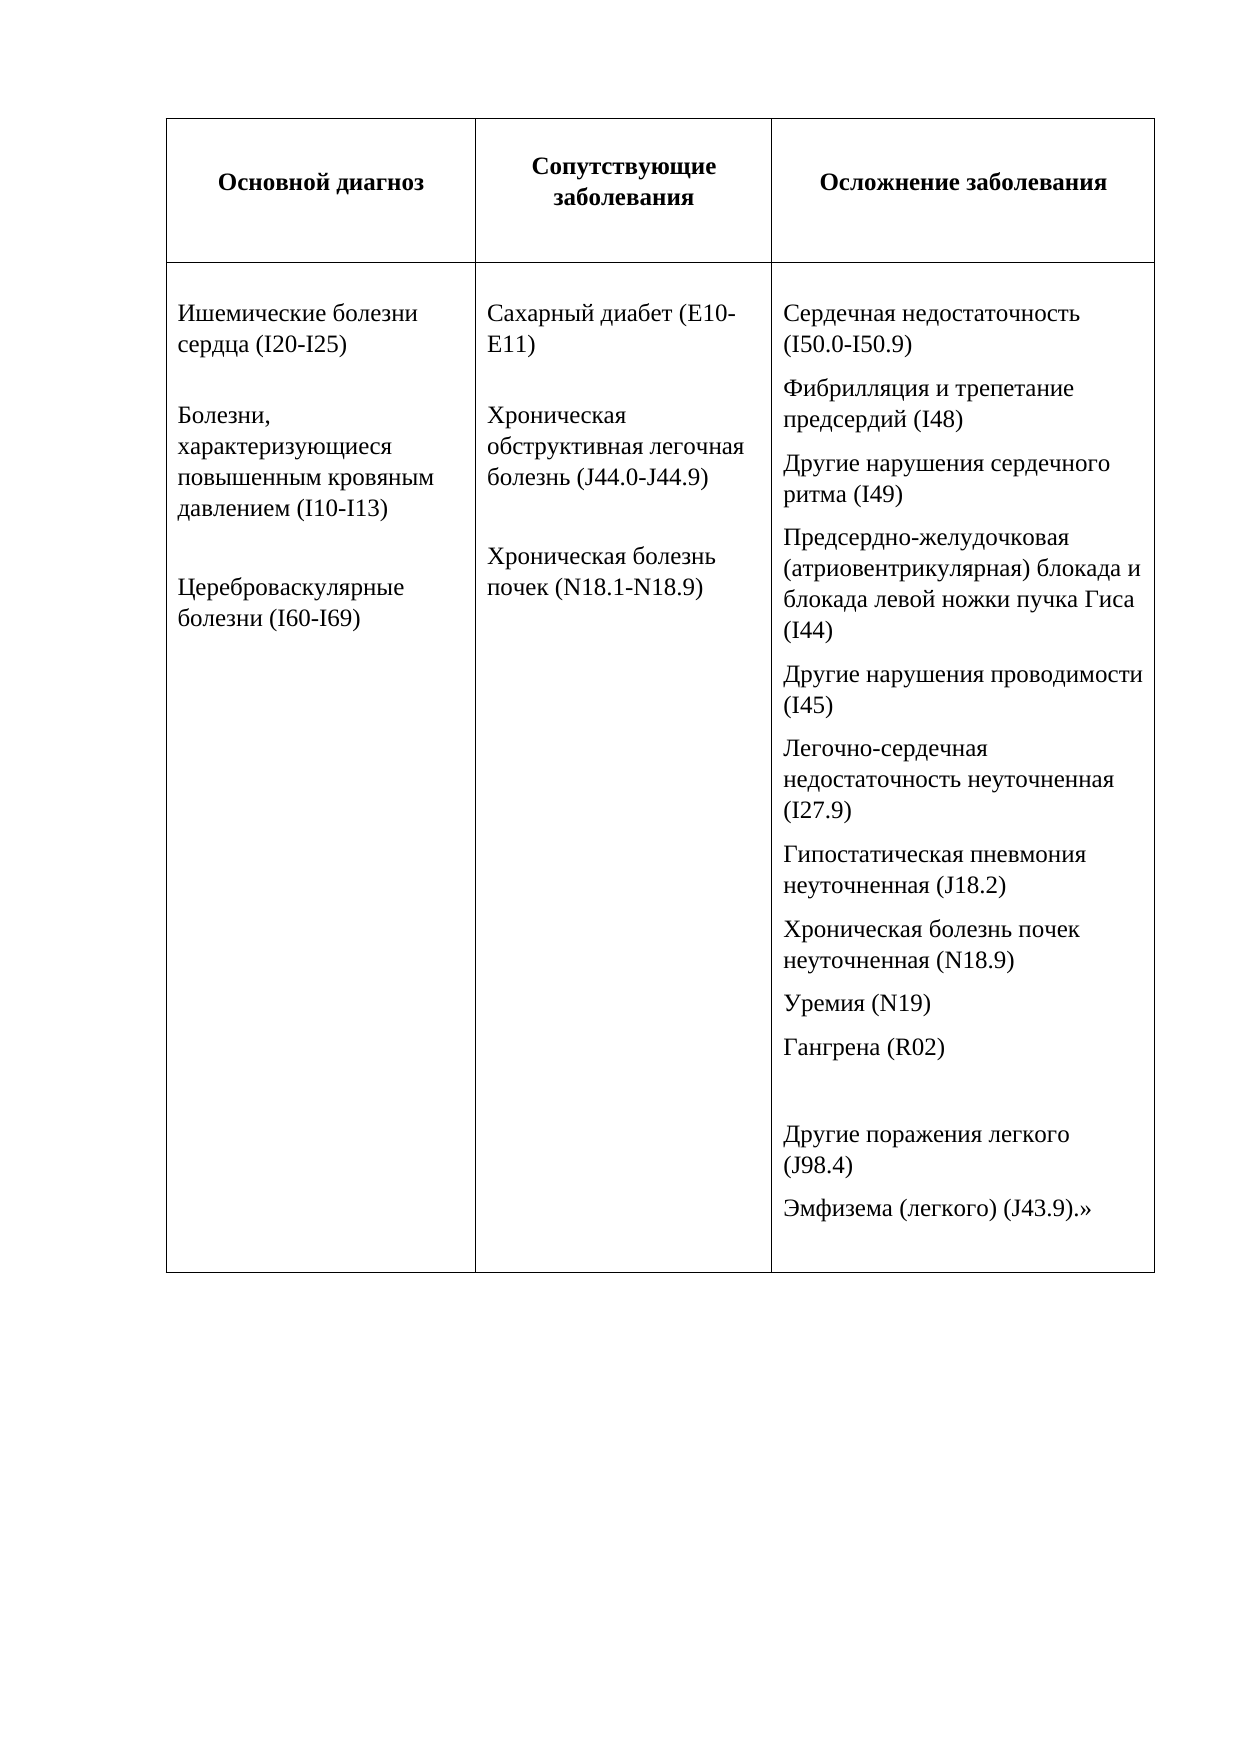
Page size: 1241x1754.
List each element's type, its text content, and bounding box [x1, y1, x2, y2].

table_header Основной диагноз [167, 119, 475, 262]
table_header Сопутствующие заболевания [476, 119, 771, 262]
table_cell Сердечная недостаточность (I50.0-I50.9) Фибрилляция и трепетание предсердий (I48) Другие нарушения сердечного ритма (I49) Предсердно-желудочковая (атриовентрикулярная) блокада и блокада левой ножки пучка Гиса (I44) Другие нарушения проводимости (I45) Легочно-сердечная недостаточность неуточненная (I27.9) Гипостатическая пневмония неуточненная (J18.2) Хроническая болезнь почек неуточненная (N18.9) Уремия (N19) Гангрена (R02) Другие поражения легкого (J98.4) Эмфизема (легкого) (J43.9).» [772, 263, 1154, 1272]
table_cell Сахарный диабет (E10-E11) Хроническая обструктивная легочная болезнь (J44.0-J44.9) Хроническая болезнь почек (N18.1-N18.9) [476, 263, 771, 1272]
table_header Осложнение заболевания [772, 119, 1154, 262]
table_cell Ишемические болезни сердца (I20-I25) Болезни, характеризующиеся повышенным кровяным давлением (I10-I13) Цереброваскулярные болезни (I60-I69) [167, 263, 475, 1272]
